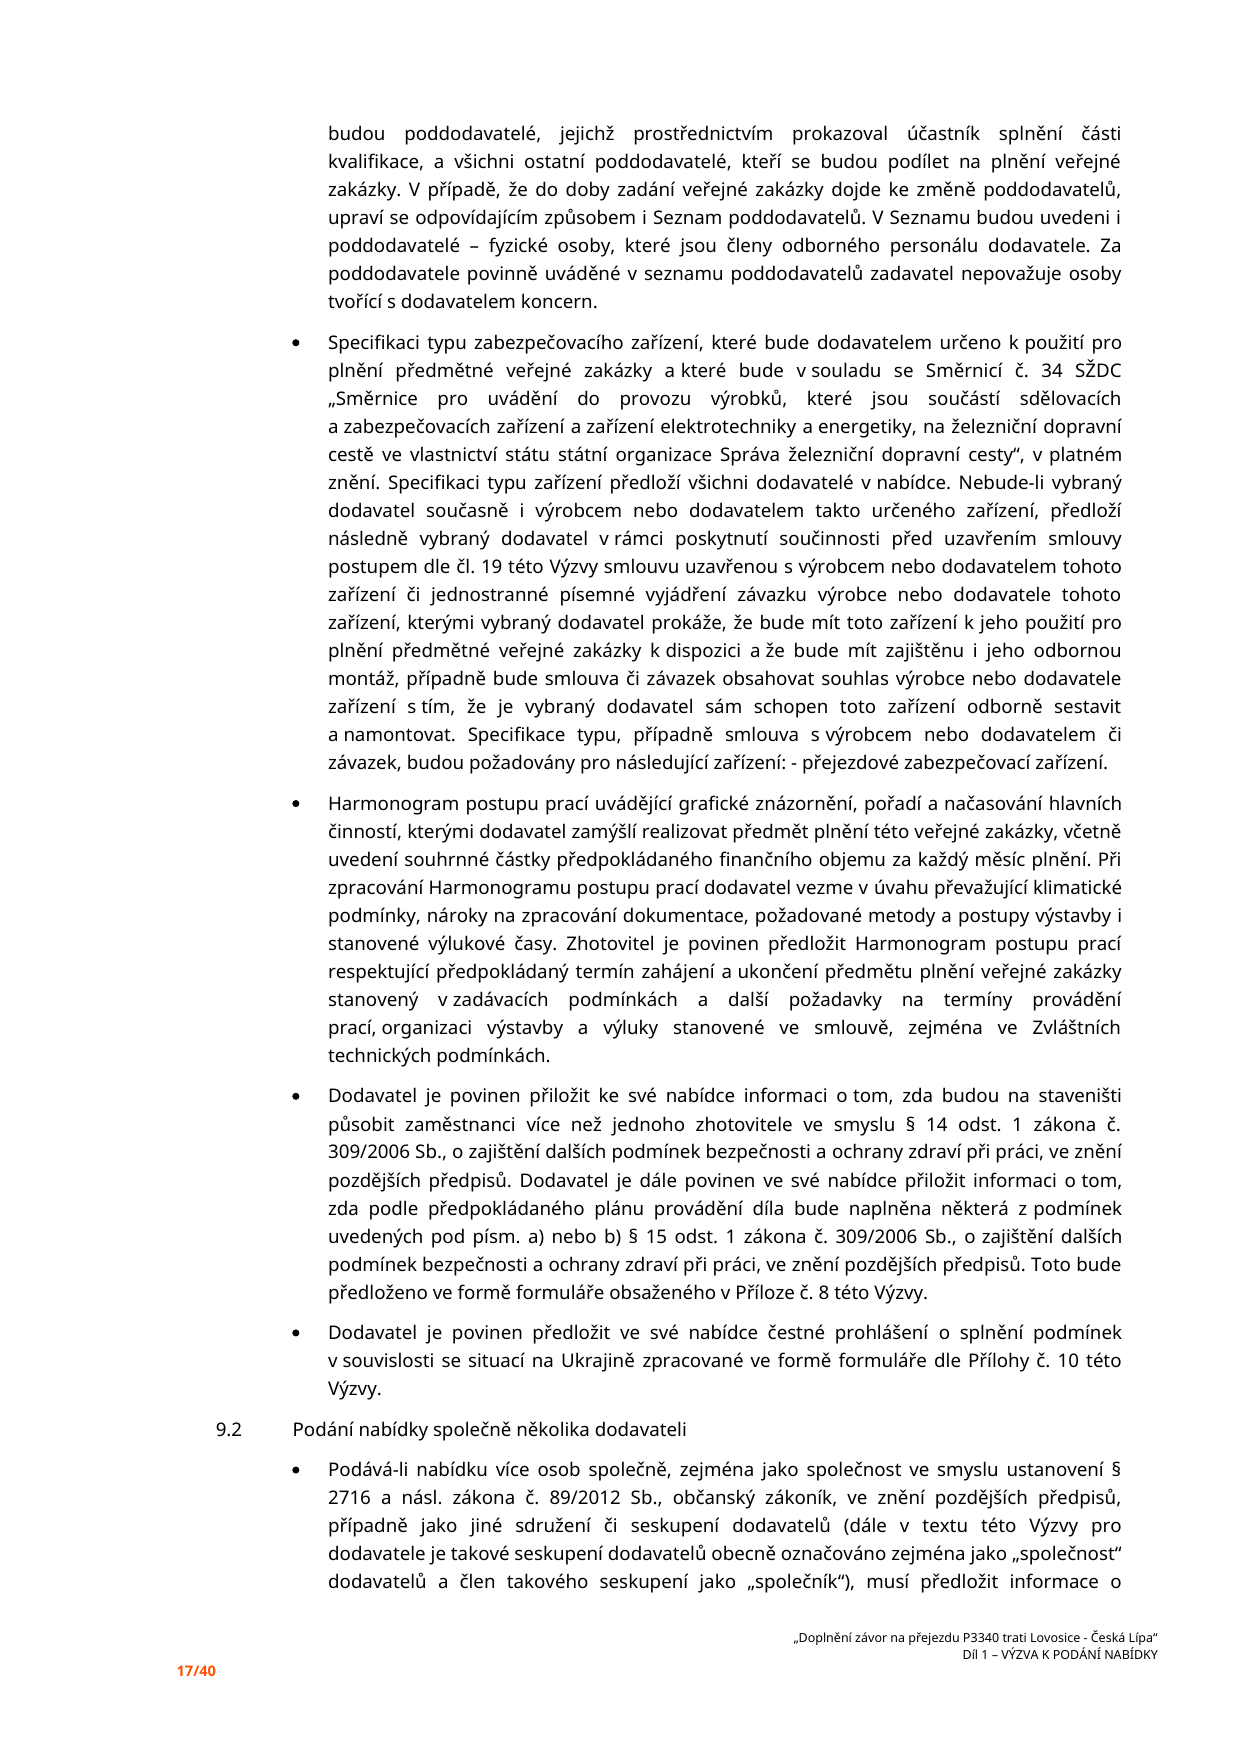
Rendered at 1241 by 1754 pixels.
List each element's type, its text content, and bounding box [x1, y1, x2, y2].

text Harmonogram postupu prací uvádějící grafické znázornění, pořadí a načasování hlavních činností, kterými dodavatel zamýšlí realizovat předmět plnění této veřejné zakázky, včetně uvedení souhrnné částky předpokládaného finančního objemu za každý měsíc plnění. Při zpracování Harmonogramu postupu prací dodavatel vezme v úvahu převažující klimatické podmínky, nároky na zpracování dokumentace, požadované metody a postupy výstavby i stanovené výlukové časy. Zhotovitel je povinen předložit Harmonogram postupu prací respektující předpokládaný termín zahájení a ukončení předmětu plnění veřejné zakázky stanovený v zadávacích podmínkách a další požadavky na termíny provádění prací, organizaci výstavby a výluky stanovené ve smlouvě, zejména ve Zvláštních technických podmínkách. [292, 790, 1122, 1068]
text Specifikaci typu zabezpečovacího zařízení, které bude dodavatelem určeno k použití pro plnění předmětné veřejné zakázky a které bude v souladu se Směrnicí č. 34 SŽDC „Směrnice pro uvádění do provozu výrobků, které jsou součástí sdělovacích a zabezpečovacích zařízení a zařízení elektrotechniky a energetiky, na železniční dopravní cestě ve vlastnictví státu státní organizace Správa železniční dopravní cesty“, v platném znění. Specifikaci typu zařízení předloží všichni dodavatelé v nabídce. Nebude-li vybraný dodavatel současně i výrobcem nebo dodavatelem takto určeného zařízení, předloží následně vybraný dodavatel v rámci poskytnutí součinnosti před uzavřením smlouvy postupem dle čl. 19 této Výzvy smlouvu uzavřenou s výrobcem nebo dodavatelem tohoto zařízení či jednostranné písemné vyjádření závazku výrobce nebo dodavatele tohoto zařízení, kterými vybraný dodavatel prokáže, že bude mít toto zařízení k jeho použití pro plnění předmětné veřejné zakázky k dispozici a že bude mít zajištěnu i jeho odbornou montáž, případně bude smlouva či závazek obsahovat souhlas výrobce nebo dodavatele zařízení s tím, že je vybraný dodavatel sám schopen toto zařízení odborně sestavit a namontovat. Specifikace typu, případně smlouva s výrobcem nebo dodavatelem či závazek, budou požadovány pro následující zařízení: - přejezdové zabezpečovací zařízení. [292, 329, 1122, 775]
text Dodavatel je povinen přiložit ke své nabídce informaci o tom, zda budou na staveništi působit zaměstnanci více než jednoho zhotovitele ve smyslu § 14 odst. 1 zákona č. 309/2006 Sb., o zajištění dalších podmínek bezpečnosti a ochrany zdraví při práci, ve znění pozdějších předpisů. Dodavatel je dále povinen ve své nabídce přiložit informaci o tom, zda podle předpokládaného plánu provádění díla bude naplněna některá z podmínek uvedených pod písm. a) nebo b) § 15 odst. 1 zákona č. 309/2006 Sb., o zajištění dalších podmínek bezpečnosti a ochrany zdraví při práci, ve znění pozdějších předpisů. Toto bude předloženo ve formě formuláře obsaženého v Příloze č. 8 této Výzvy. [292, 1083, 1122, 1304]
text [292, 121, 1122, 314]
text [292, 1457, 1122, 1594]
text Podání nabídky společně několika dodavateli [216, 1416, 1122, 1442]
text Dodavatel je povinen předložit ve své nabídce čestné prohlášení o splnění podmínek v souvislosti se situací na Ukrajině zpracované ve formě formuláře dle Přílohy č. 10 této Výzvy. [292, 1319, 1122, 1401]
